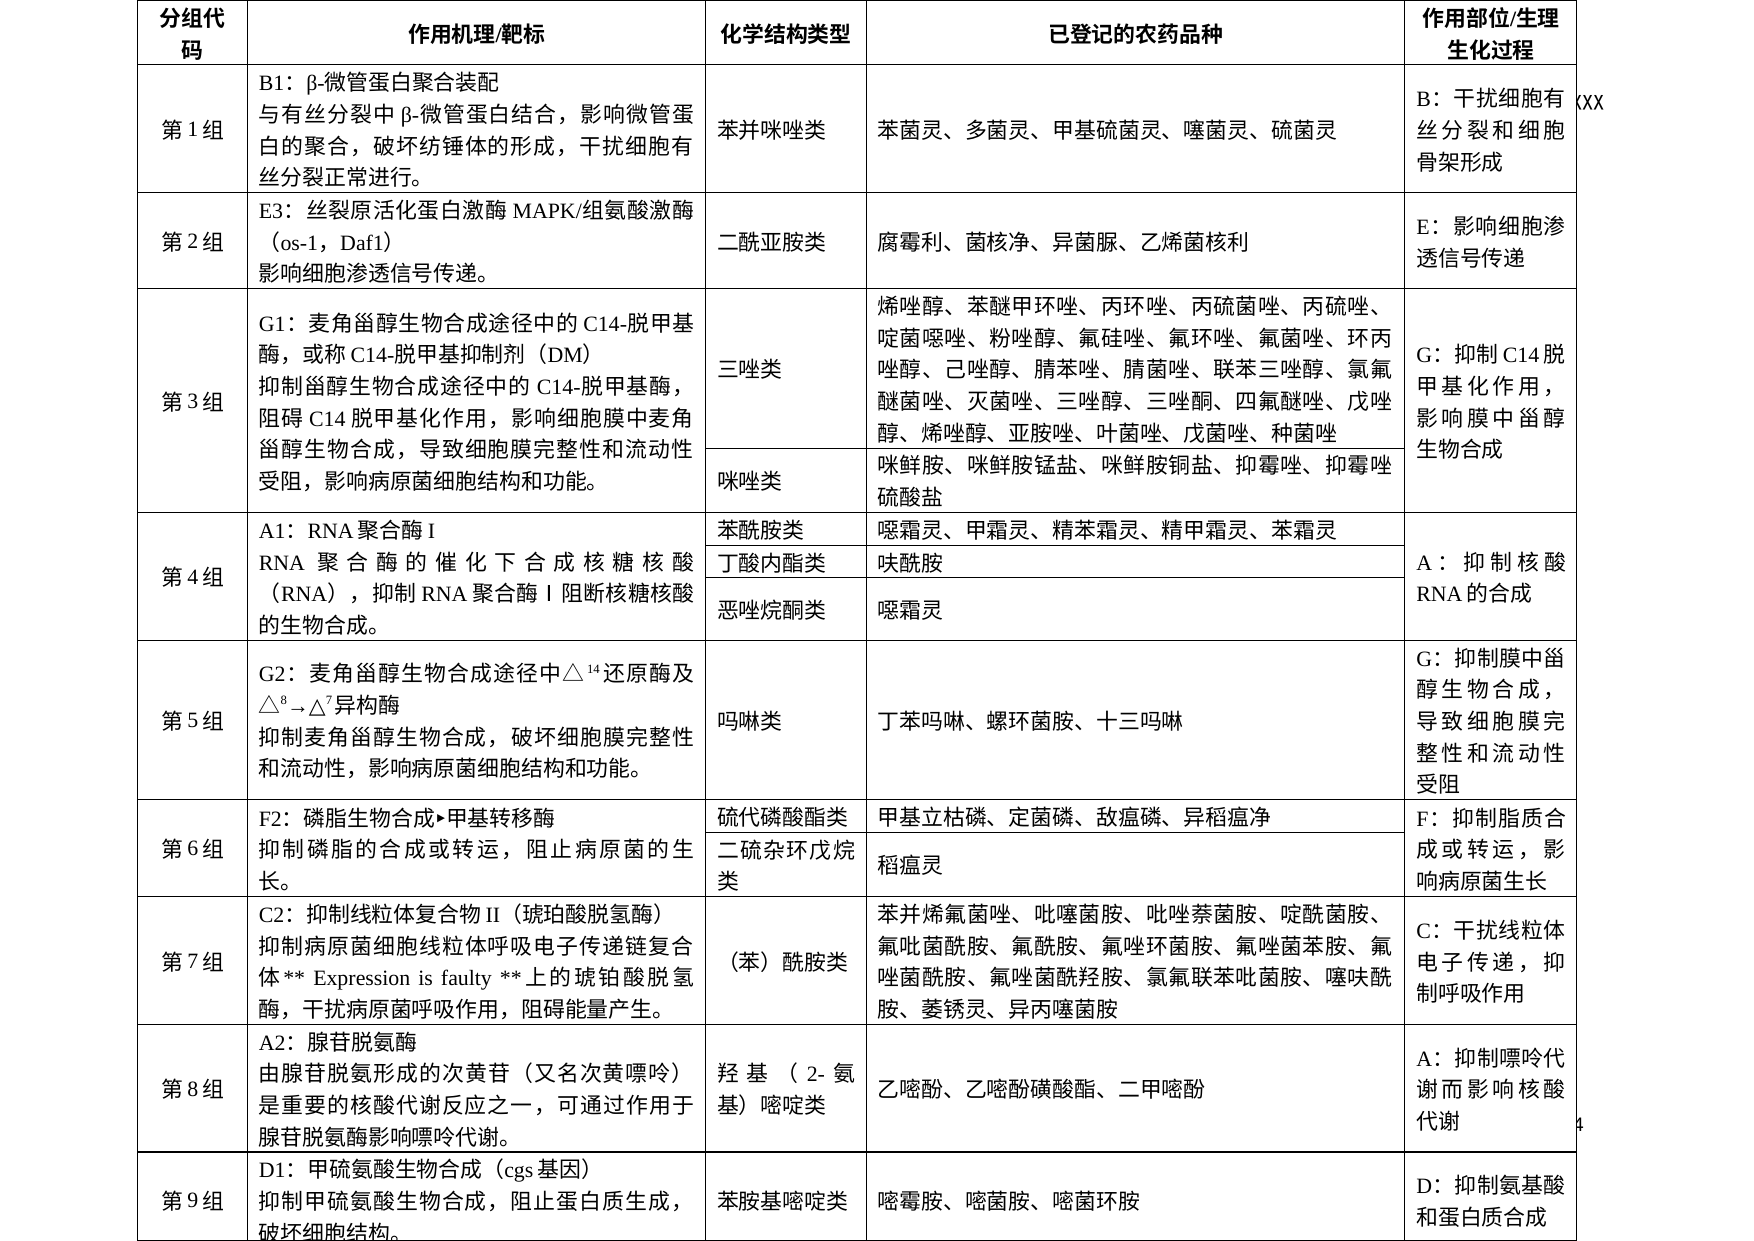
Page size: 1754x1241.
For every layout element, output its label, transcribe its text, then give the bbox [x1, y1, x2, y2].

table_cell 丁酸内酯类 [706, 546, 866, 577]
table_header 作用机理/靶标 [248, 1, 705, 64]
table_cell G：抑制膜中甾醇生物合成，导致细胞膜完整性和流动性受阻 [1405, 641, 1576, 799]
table_cell 硫代磷酸酯类 [706, 800, 866, 832]
table_cell G1：麦角甾醇生物合成途径中的C14-脱甲基酶，或称C14-脱甲基抑制剂（DM） 抑制甾醇生物合成途径中的C14-脱甲基酶，阻碍C14脱甲基化作用，影响细胞膜中麦角甾醇生物合成，导致细胞膜完整性和流动性受阻，影响病原菌细胞结构和功能。 [248, 289, 705, 512]
table_cell 第6组 [138, 800, 247, 896]
table_cell 第3组 [138, 289, 247, 512]
table_cell 第2组 [138, 193, 247, 288]
table_cell A：抑制嘌呤代谢而影响核酸代谢 [1405, 1025, 1576, 1151]
table_cell 甲基立枯磷、定菌磷、敌瘟磷、异稻瘟净 [867, 800, 1009, 832]
table_cell 第7组 [138, 897, 247, 1024]
table_cell 苯并咪唑类 [706, 65, 866, 192]
table_cell 乙嘧酚、乙嘧酚磺酸酯、二甲嘧酚 [867, 1025, 1404, 1151]
table_cell G：抑制C14脱甲基化作用，影响膜中甾醇生物合成 [1405, 289, 1576, 512]
table_header 作用部位/生理生化过程 [1405, 1, 1576, 64]
table_cell F2：磷脂生物合成►甲基转移酶 抑制磷脂的合成或转运，阻止病原菌的生长。 [248, 800, 705, 896]
table_cell 噁霜灵 [867, 578, 1404, 639]
table_cell 咪鲜胺、咪鲜胺锰盐、咪鲜胺铜盐、抑霉唑、抑霉唑硫酸盐 [867, 449, 1404, 512]
table_cell 第9组 [138, 1153, 247, 1240]
table_cell 稻瘟灵 [867, 833, 1404, 896]
table_cell C：干扰线粒体电子传递，抑制呼吸作用 [1405, 897, 1576, 1024]
table_cell D：抑制氨基酸和蛋白质合成 [1405, 1153, 1576, 1240]
table_cell F：抑制脂质合成或转运，影响病原菌生长 [1405, 800, 1576, 896]
table_cell 苯并烯氟菌唑、吡噻菌胺、吡唑萘菌胺、啶酰菌胺、氟吡菌酰胺、氟酰胺、氟唑环菌胺、氟唑菌苯胺、氟唑菌酰胺、氟唑菌酰羟胺、氯氟联苯吡菌胺、噻呋酰胺、萎锈灵、异丙噻菌胺 [867, 897, 1404, 1024]
table_cell 三唑类 [706, 289, 866, 447]
table_cell C2：抑制线粒体复合物II（琥珀酸脱氢酶） 抑制病原菌细胞线粒体呼吸电子传递链复合体II上的琥铂酸脱氢酶，干扰病原菌呼吸作用，阻碍能量产生。 [248, 897, 705, 1024]
table_cell B：干扰细胞有丝分裂和细胞骨架形成 [1405, 65, 1576, 192]
table_cell 苯酰胺类 [706, 513, 866, 544]
table_cell 第8组 [138, 1025, 247, 1151]
table_header 分组代码 [138, 1, 247, 64]
table_cell A1：RNA聚合酶I RNA聚合酶的催化下合成核糖核酸（RNA），抑制RNA聚合酶Ⅰ阻断核糖核酸的生物合成。 [248, 513, 705, 639]
table_cell 烯唑醇、苯醚甲环唑、丙环唑、丙硫菌唑、丙硫唑、啶菌噁唑、粉唑醇、氟硅唑、氟环唑、氟菌唑、环丙唑醇、己唑醇、腈苯唑、腈菌唑、联苯三唑醇、氯氟醚菌唑、灭菌唑、三唑醇、三唑酮、四氟醚唑、戊唑醇、烯唑醇、亚胺唑、叶菌唑、戊菌唑、种菌唑 [867, 289, 1404, 447]
table_cell D1：甲硫氨酸生物合成（cgs基因） 抑制甲硫氨酸生物合成，阻止蛋白质生成，破坏细胞结构。 [248, 1153, 705, 1240]
table_cell 咪唑类 [706, 449, 866, 512]
table_cell 噁霜灵、甲霜灵、精苯霜灵、精甲霜灵、苯霜灵 [867, 513, 1404, 544]
table_cell 甲基立枯磷、定菌磷、敌瘟磷、异稻瘟净 [1096, 800, 1404, 832]
table_cell 第5组 [138, 641, 247, 799]
table_cell 二硫杂环戊烷类 [706, 833, 866, 896]
table_cell 羟基（2-氨基）嘧啶类 [706, 1025, 866, 1151]
table_cell A2：腺苷脱氨酶 由腺苷脱氨形成的次黄苷（又名次黄嘌呤）是重要的核酸代谢反应之一，可通过作用于腺苷脱氨酶影响嘌呤代谢。 [248, 1025, 705, 1151]
table_cell A：抑制核酸RNA的合成 [1405, 513, 1576, 639]
table_cell E3：丝裂原活化蛋白激酶MAPK/组氨酸激酶（os-1，Daf1） 影响细胞渗透信号传递。 [248, 193, 705, 288]
table_cell 第1组 [138, 65, 247, 192]
table_cell B1：β-微管蛋白聚合装配 与有丝分裂中β-微管蛋白结合，影响微管蛋白的聚合，破坏纺锤体的形成，干扰细胞有丝分裂正常进行。 [248, 65, 705, 192]
table_cell 第4组 [138, 513, 247, 639]
table_cell 苯菌灵、多菌灵、甲基硫菌灵、噻菌灵、硫菌灵 [867, 65, 1404, 192]
table_cell E：影响细胞渗透信号传递 [1405, 193, 1576, 288]
table_cell 恶唑烷酮类 [706, 578, 866, 639]
table_cell 苯胺基嘧啶类 [706, 1153, 866, 1240]
table_cell G2：麦角甾醇生物合成途径中△14还原酶及△8→△7异构酶 抑制麦角甾醇生物合成，破坏细胞膜完整性和流动性，影响病原菌细胞结构和功能。 [248, 641, 705, 799]
table_cell 二酰亚胺类 [706, 193, 866, 288]
table_header 已登记的农药品种 [867, 1, 1404, 64]
table_cell 呋酰胺 [867, 546, 1404, 577]
table_cell 吗啉类 [706, 641, 866, 799]
table_cell 腐霉利、菌核净、异菌脲、乙烯菌核利 [867, 193, 1404, 288]
table_cell （苯）酰胺类 [706, 897, 866, 1024]
table_cell 丁苯吗啉、螺环菌胺、十三吗啉 [867, 641, 1404, 799]
table_cell 嘧霉胺、嘧菌胺、嘧菌环胺 [867, 1153, 1404, 1240]
table_header 化学结构类型 [706, 1, 866, 64]
